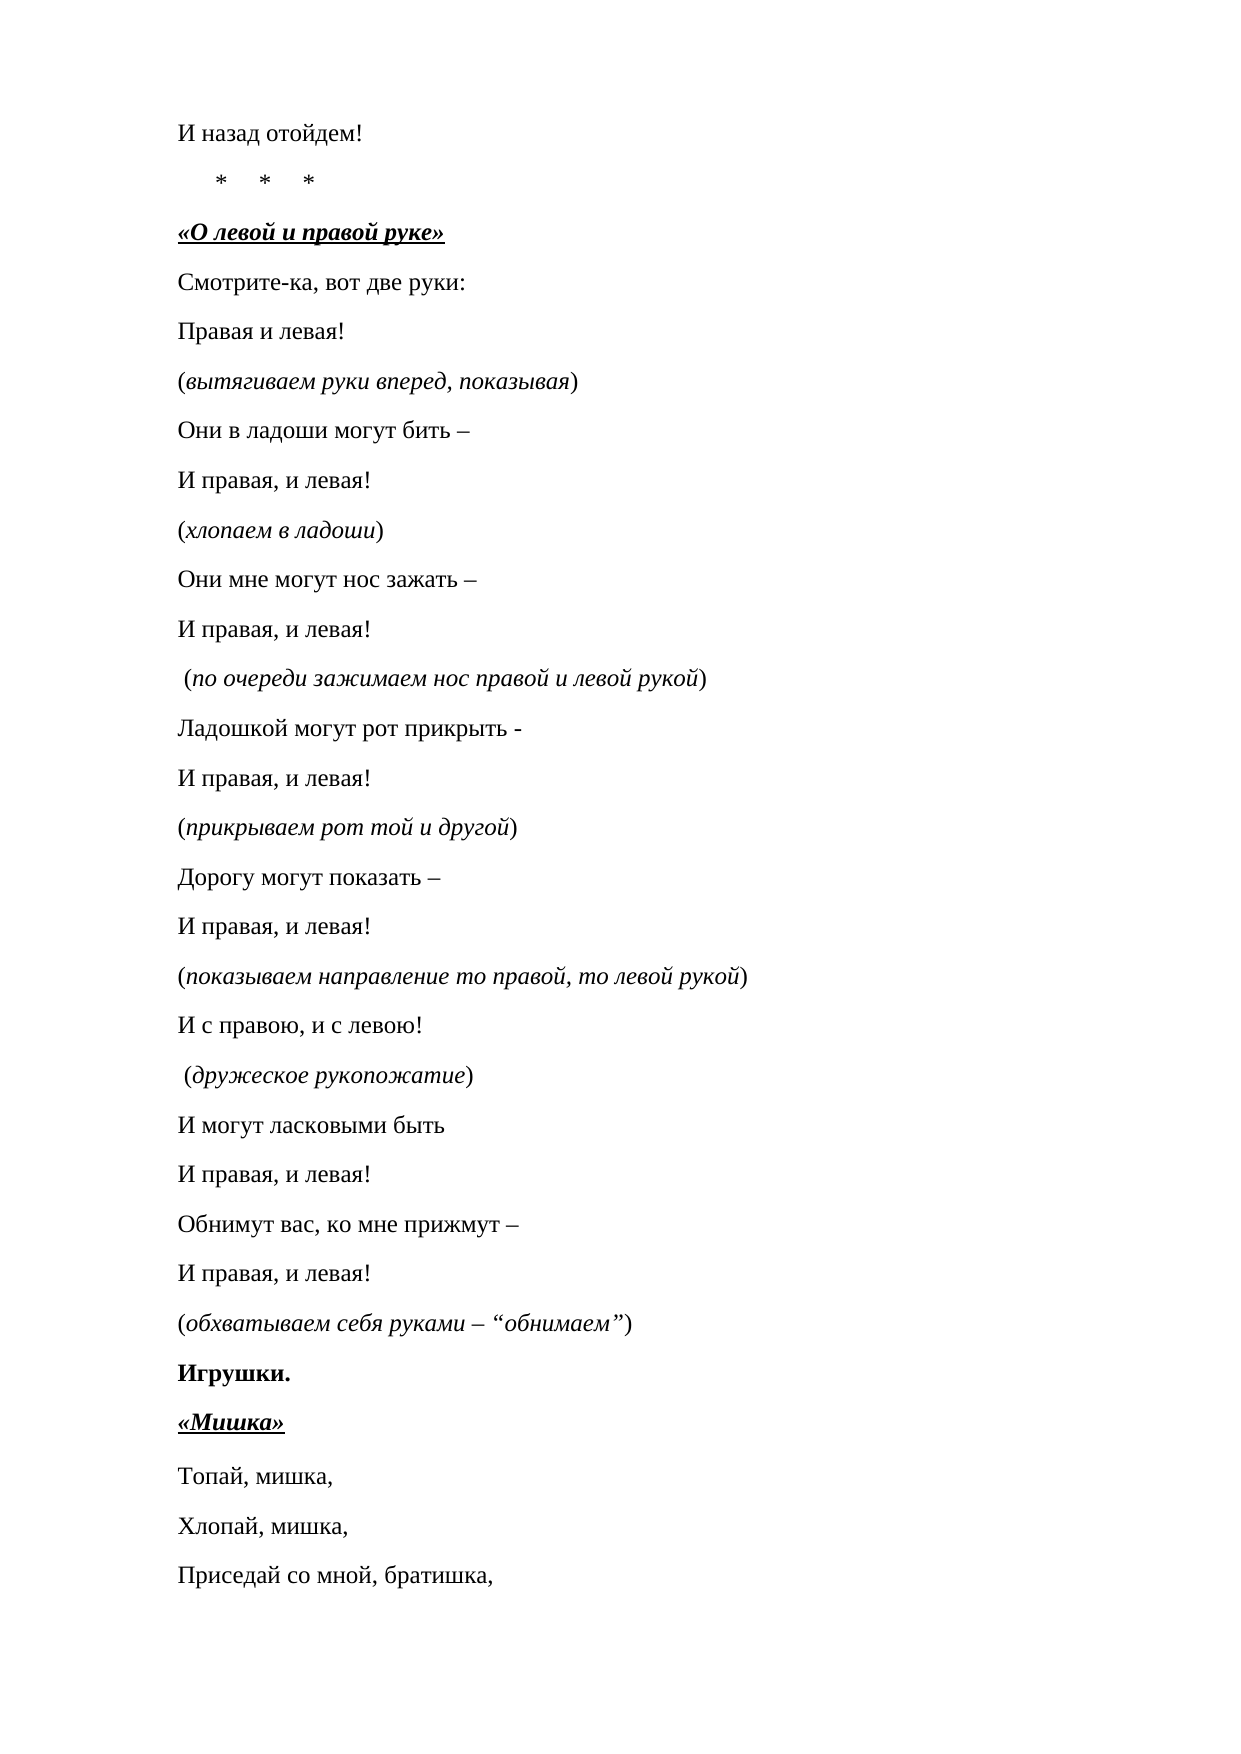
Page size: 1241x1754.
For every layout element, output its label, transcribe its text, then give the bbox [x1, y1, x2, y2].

text Топай, мишка, [177, 1461, 1152, 1490]
text (обхватываем себя руками – “обнимаем”) [177, 1308, 1152, 1337]
text * * * [177, 168, 1152, 196]
text Дорогу могут показать – [177, 862, 1152, 891]
text И правая, и левая! [177, 614, 1152, 643]
text Хлопай, мишка, [177, 1511, 1152, 1539]
text И правая, и левая! [177, 465, 1152, 494]
text Правая и левая! [177, 316, 1152, 345]
text «О левой и правой руке» [177, 217, 1152, 246]
text (дружеское рукопожатие) [177, 1060, 1152, 1089]
text (прикрываем рот той и другой) [177, 812, 1152, 841]
text И правая, и левая! [177, 763, 1152, 791]
text Смотрите-ка, вот две руки: [177, 267, 1152, 296]
text Они мне могут нос зажать – [177, 564, 1152, 593]
text (хлопаем в ладоши) [177, 515, 1152, 543]
text И правая, и левая! [177, 911, 1152, 940]
text И с правою, и с левою! [177, 1011, 1152, 1039]
text «Мишка» [177, 1407, 1152, 1436]
text И правая, и левая! [177, 1159, 1152, 1188]
text И могут ласковыми быть [177, 1110, 1152, 1138]
text Обнимут вас, ко мне прижмут – [177, 1209, 1152, 1238]
text И правая, и левая! [177, 1258, 1152, 1287]
text (показываем направление то правой, то левой рукой) [177, 961, 1152, 990]
text (по очереди зажимаем нос правой и левой рукой) [177, 663, 1152, 692]
text Они в ладоши могут бить – [177, 416, 1152, 444]
text Приседай со мной, братишка, [177, 1560, 1152, 1589]
text И назад отойдем! [177, 118, 1152, 147]
text Ладошкой могут рот прикрыть - [177, 713, 1152, 742]
text (вытягиваем руки вперед, показывая) [177, 366, 1152, 395]
text Игрушки. [177, 1358, 1152, 1386]
